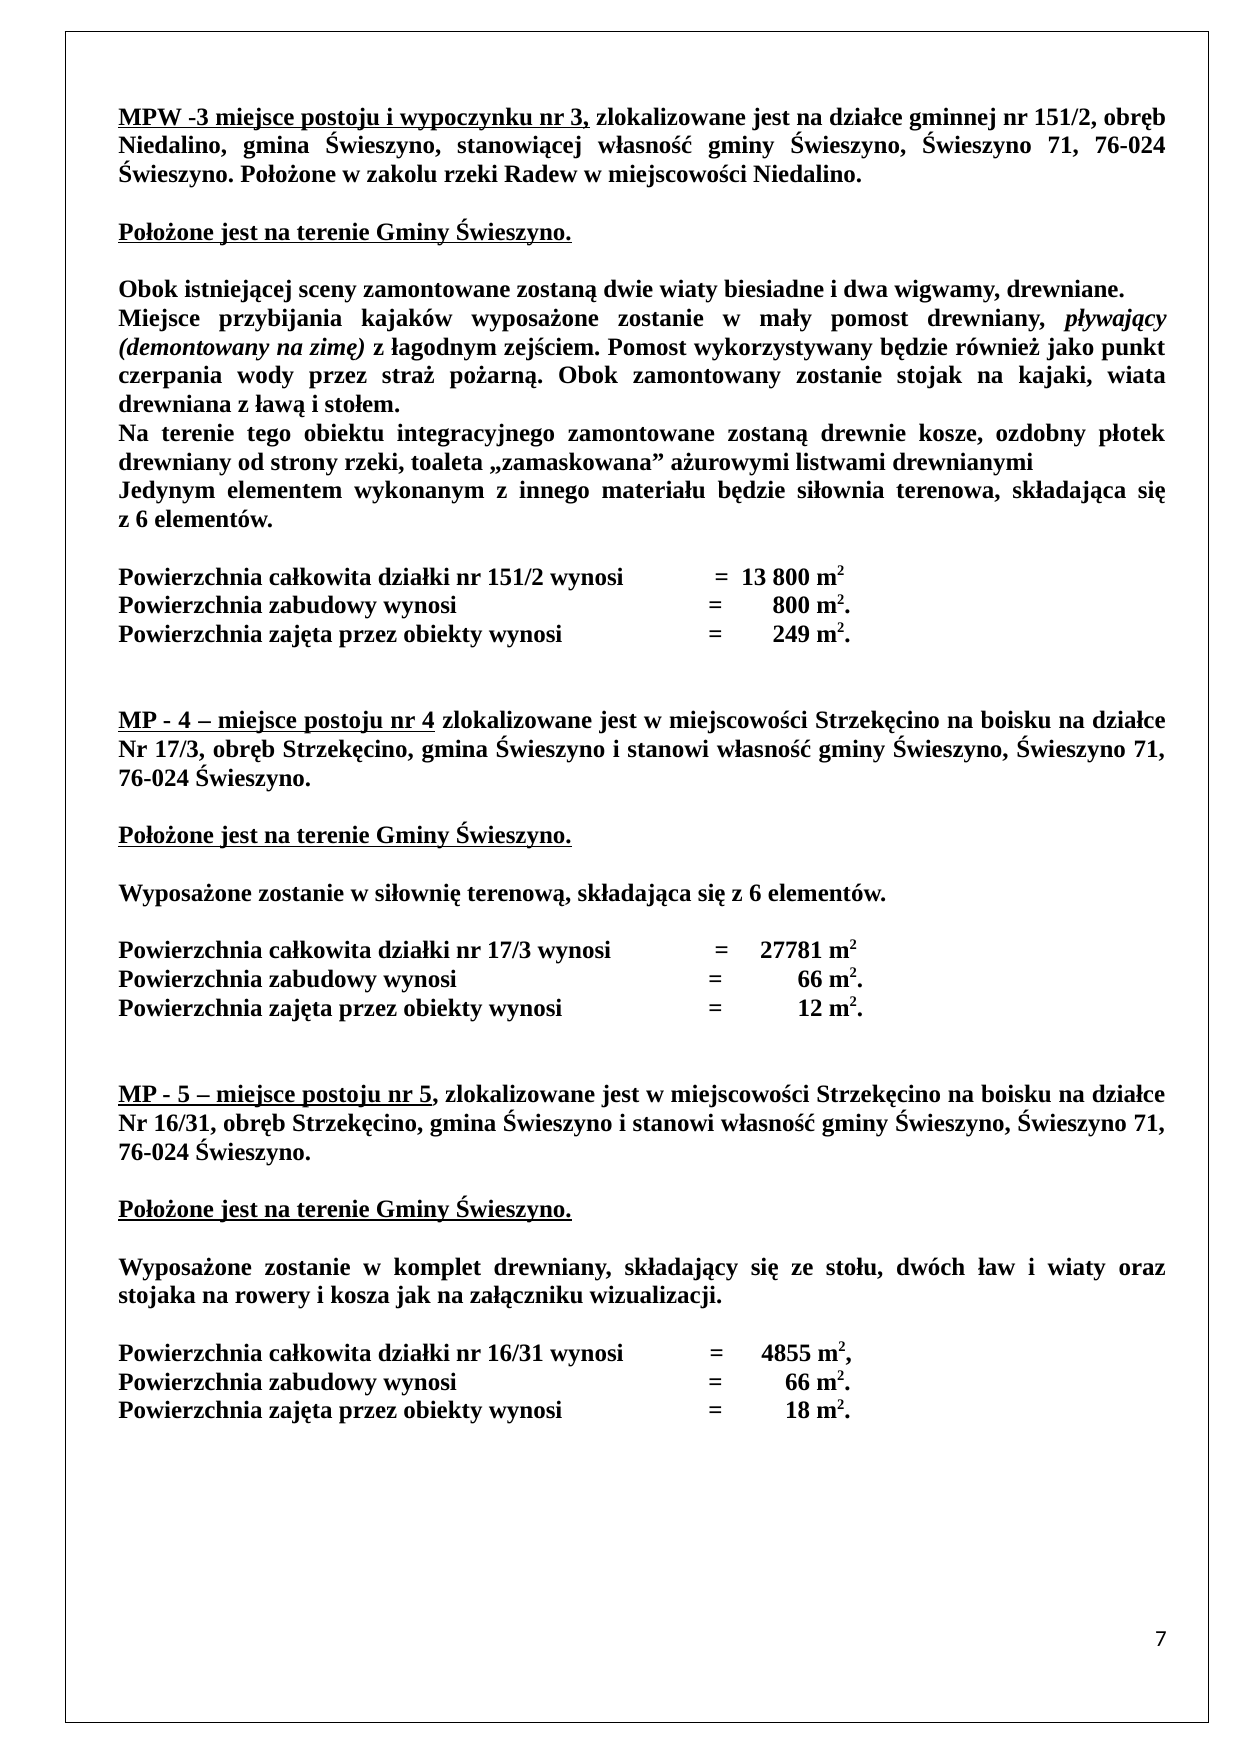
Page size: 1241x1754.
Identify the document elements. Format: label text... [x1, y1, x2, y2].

text Powierzchnia całkowita działki nr 151/2 wynosi = 13 800 m2 [118, 562, 1167, 591]
text Powierzchnia zabudowy wynosi = 66 m2. [118, 1367, 1167, 1396]
text Miejsce przybijania kajaków wyposażone zostanie w mały pomost drewniany, pływający (demontowany na zimę) z łagodnym zejściem. Pomost wykorzystywany będzie również jako punkt czerpania wody przez straż pożarną. Obok zamontowany zostanie stojak na kajaki, wiata drewniana z ławą i stołem. [118, 303, 1167, 418]
text Na terenie tego obiektu integracyjnego zamontowane zostaną drewnie kosze, ozdobny płotek drewniany od strony rzeki, toaleta „zamaskowana” ażurowymi listwami drewnianymi [118, 418, 1167, 476]
text Położone jest na terenie Gminy Świeszyno. [118, 217, 1167, 246]
text Powierzchnia zajęta przez obiekty wynosi = 249 m2. [118, 619, 1167, 648]
text Jedynym elementem wykonanym z innego materiału będzie siłownia terenowa, składająca się z 6 elementów. [118, 476, 1167, 533]
text Powierzchnia zabudowy wynosi = 800 m2. [118, 591, 1167, 619]
text MP - 5 – miejsce postoju nr 5, zlokalizowane jest w miejscowości Strzekęcino na boisku na działce Nr 16/31, obręb Strzekęcino, gmina Świeszyno i stanowi własność gminy Świeszyno, Świeszyno 71, 76-024 Świeszyno. [118, 1079, 1167, 1166]
text Wyposażone zostanie w siłownię terenową, składająca się z 6 elementów. [118, 878, 1167, 907]
text MPW -3 miejsce postoju i wypoczynku nr 3, zlokalizowane jest na działce gminnej nr 151/2, obręb Niedalino, gmina Świeszyno, stanowiącej własność gminy Świeszyno, Świeszyno 71, 76-024 Świeszyno. Położone w zakolu rzeki Radew w miejscowości Niedalino. [118, 102, 1167, 188]
text Obok istniejącej sceny zamontowane zostaną dwie wiaty biesiadne i dwa wigwamy, drewniane. [118, 274, 1167, 303]
text Wyposażone zostanie w komplet drewniany, składający się ze stołu, dwóch ław i wiaty oraz stojaka na rowery i kosza jak na załączniku wizualizacji. [118, 1252, 1167, 1309]
text Powierzchnia całkowita działki nr 16/31 wynosi = 4855 m2, [118, 1338, 1167, 1367]
text Położone jest na terenie Gminy Świeszyno. [118, 821, 1167, 849]
text Powierzchnia zajęta przez obiekty wynosi = 18 m2. [118, 1396, 1167, 1424]
text Położone jest na terenie Gminy Świeszyno. [118, 1194, 1167, 1223]
text Powierzchnia zabudowy wynosi = 66 m2. [118, 964, 1167, 993]
text Powierzchnia całkowita działki nr 17/3 wynosi = 27781 m2 [118, 936, 1167, 964]
text MP - 4 – miejsce postoju nr 4 zlokalizowane jest w miejscowości Strzekęcino na boisku na działce Nr 17/3, obręb Strzekęcino, gmina Świeszyno i stanowi własność gminy Świeszyno, Świeszyno 71, 76-024 Świeszyno. [118, 706, 1167, 792]
text Powierzchnia zajęta przez obiekty wynosi = 12 m2. [118, 993, 1167, 1022]
